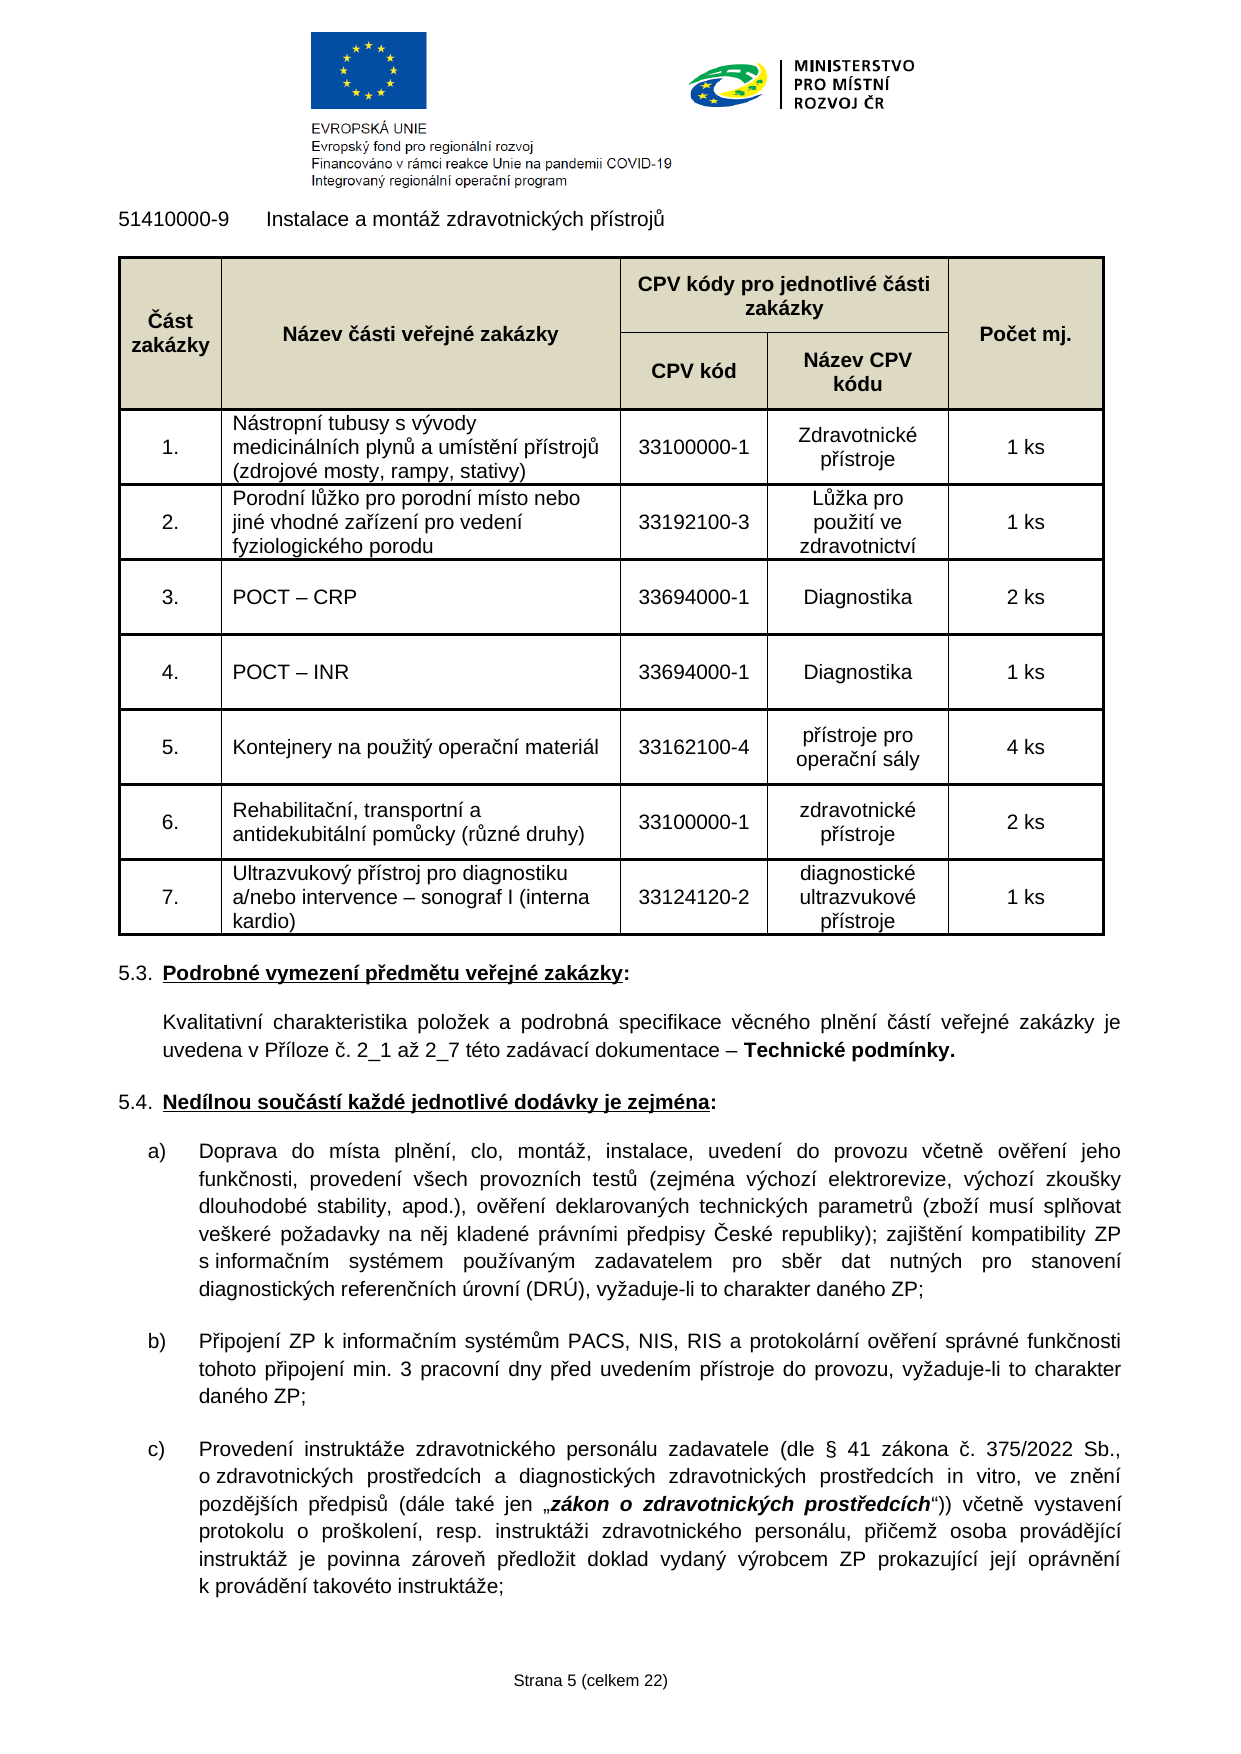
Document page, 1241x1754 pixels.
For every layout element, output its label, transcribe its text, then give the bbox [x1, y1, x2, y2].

table_cell Diagnostika [768, 636, 948, 708]
table_header Část zakázky [121, 259, 221, 408]
table_cell 33100000-1 [621, 411, 767, 483]
table_cell přístroje pro operační sály [768, 711, 948, 783]
table_cell 1 ks [949, 486, 1102, 558]
table_cell 4. [121, 636, 221, 708]
table_cell 3. [121, 561, 221, 633]
table_cell Rehabilitační, transportní a antidekubitální pomůcky (různé druhy) [222, 786, 620, 858]
text Kvalitativní charakteristika položek a podrobná specifikace věcného plnění částí veřejné zakázky je uvedena v Příloze č. 2_1 až 2_7 této zadávací dokumentace – Technické podmínky. [162, 1010, 1122, 1061]
table_cell 6. [121, 786, 221, 858]
list Provedení instruktáže zdravotnického personálu zadavatele (dle § 41 zákona č. 375/2022 Sb., o zdravotnických prostředcích a diagnostických zdravotnických prostředcích in vitro, ve znění pozdějších předpisů (dále také jen „zákon o zdravotnických prostředcích“)) včetně vystavení protokolu o proškolení, resp. instruktáži zdravotnického personálu, přičemž osoba provádějící instruktáž je povinna zároveň předložit doklad vydaný výrobcem ZP prokazující její oprávnění k provádění takovéto instruktáže; [148, 1436, 1122, 1598]
table_cell 1 ks [949, 636, 1102, 708]
list Podrobné vymezení předmětu veřejné zakázky: [118, 961, 1122, 985]
table_cell 33694000-1 [621, 636, 767, 708]
table_cell Lůžka pro použití ve zdravotnictví [768, 486, 948, 558]
table_cell 7. [121, 861, 221, 933]
table_cell Kontejnery na použitý operační materiál [222, 711, 620, 783]
table_cell Ultrazvukový přístroj pro diagnostiku a/nebo intervence – sonograf I (interna kardio) [222, 861, 620, 933]
table_cell 2 ks [949, 561, 1102, 633]
table_cell 4 ks [949, 711, 1102, 783]
table_cell 33694000-1 [621, 561, 767, 633]
table_cell 33124120-2 [621, 861, 767, 933]
picture [300, 27, 922, 193]
table_cell 2 ks [949, 786, 1102, 858]
table_header Název části veřejné zakázky [222, 259, 620, 408]
table_cell Porodní lůžko pro porodní místo nebo jiné vhodné zařízení pro vedení fyziologického porodu [222, 486, 620, 558]
list Doprava do místa plnění, clo, montáž, instalace, uvedení do provozu včetně ověření jeho funkčnosti, provedení všech provozních testů (zejména výchozí elektrorevize, výchozí zkoušky dlouhodobé stability, apod.), ověření deklarovaných technických parametrů (zboží musí splňovat veškeré požadavky na něj kladené právními předpisy České republiky); zajištění kompatibility ZP s informačním systémem používaným zadavatelem pro sběr dat nutných pro stanovení diagnostických referenčních úrovní (DRÚ), vyžaduje-li to charakter daného ZP; [148, 1139, 1122, 1300]
table_cell zdravotnické přístroje [768, 786, 948, 858]
table_cell POCT – CRP [222, 561, 620, 633]
table_cell 33162100-4 [621, 711, 767, 783]
table_cell 33192100-3 [621, 486, 767, 558]
list Nedílnou součástí každé jednotlivé dodávky je zejména: [118, 1090, 1122, 1114]
table_cell 1. [121, 411, 221, 483]
text 51410000-9 Instalace a montáž zdravotnických přístrojů [118, 207, 1122, 231]
table_header Počet mj. [949, 259, 1102, 408]
list Připojení ZP k informačním systémům PACS, NIS, RIS a protokolární ověření správné funkčnosti tohoto připojení min. 3 pracovní dny před uvedením přístroje do provozu, vyžaduje-li to charakter daného ZP; [148, 1329, 1122, 1408]
table_cell Nástropní tubusy s vývody medicinálních plynů a umístění přístrojů (zdrojové mosty, rampy, stativy) [222, 411, 620, 483]
table_cell Zdravotnické přístroje [768, 411, 948, 483]
table_cell 1 ks [949, 861, 1102, 933]
table_cell Diagnostika [768, 561, 948, 633]
table_cell POCT – INR [222, 636, 620, 708]
table_cell 2. [121, 486, 221, 558]
table_cell diagnostické ultrazvukové přístroje [768, 861, 948, 933]
table_cell Název CPV kódu [768, 333, 948, 408]
table_cell 33100000-1 [621, 786, 767, 858]
table_cell CPV kód [621, 333, 767, 408]
table_header CPV kódy pro jednotlivé části zakázky [621, 259, 948, 332]
table_cell 5. [121, 711, 221, 783]
table_cell 1 ks [949, 411, 1102, 483]
